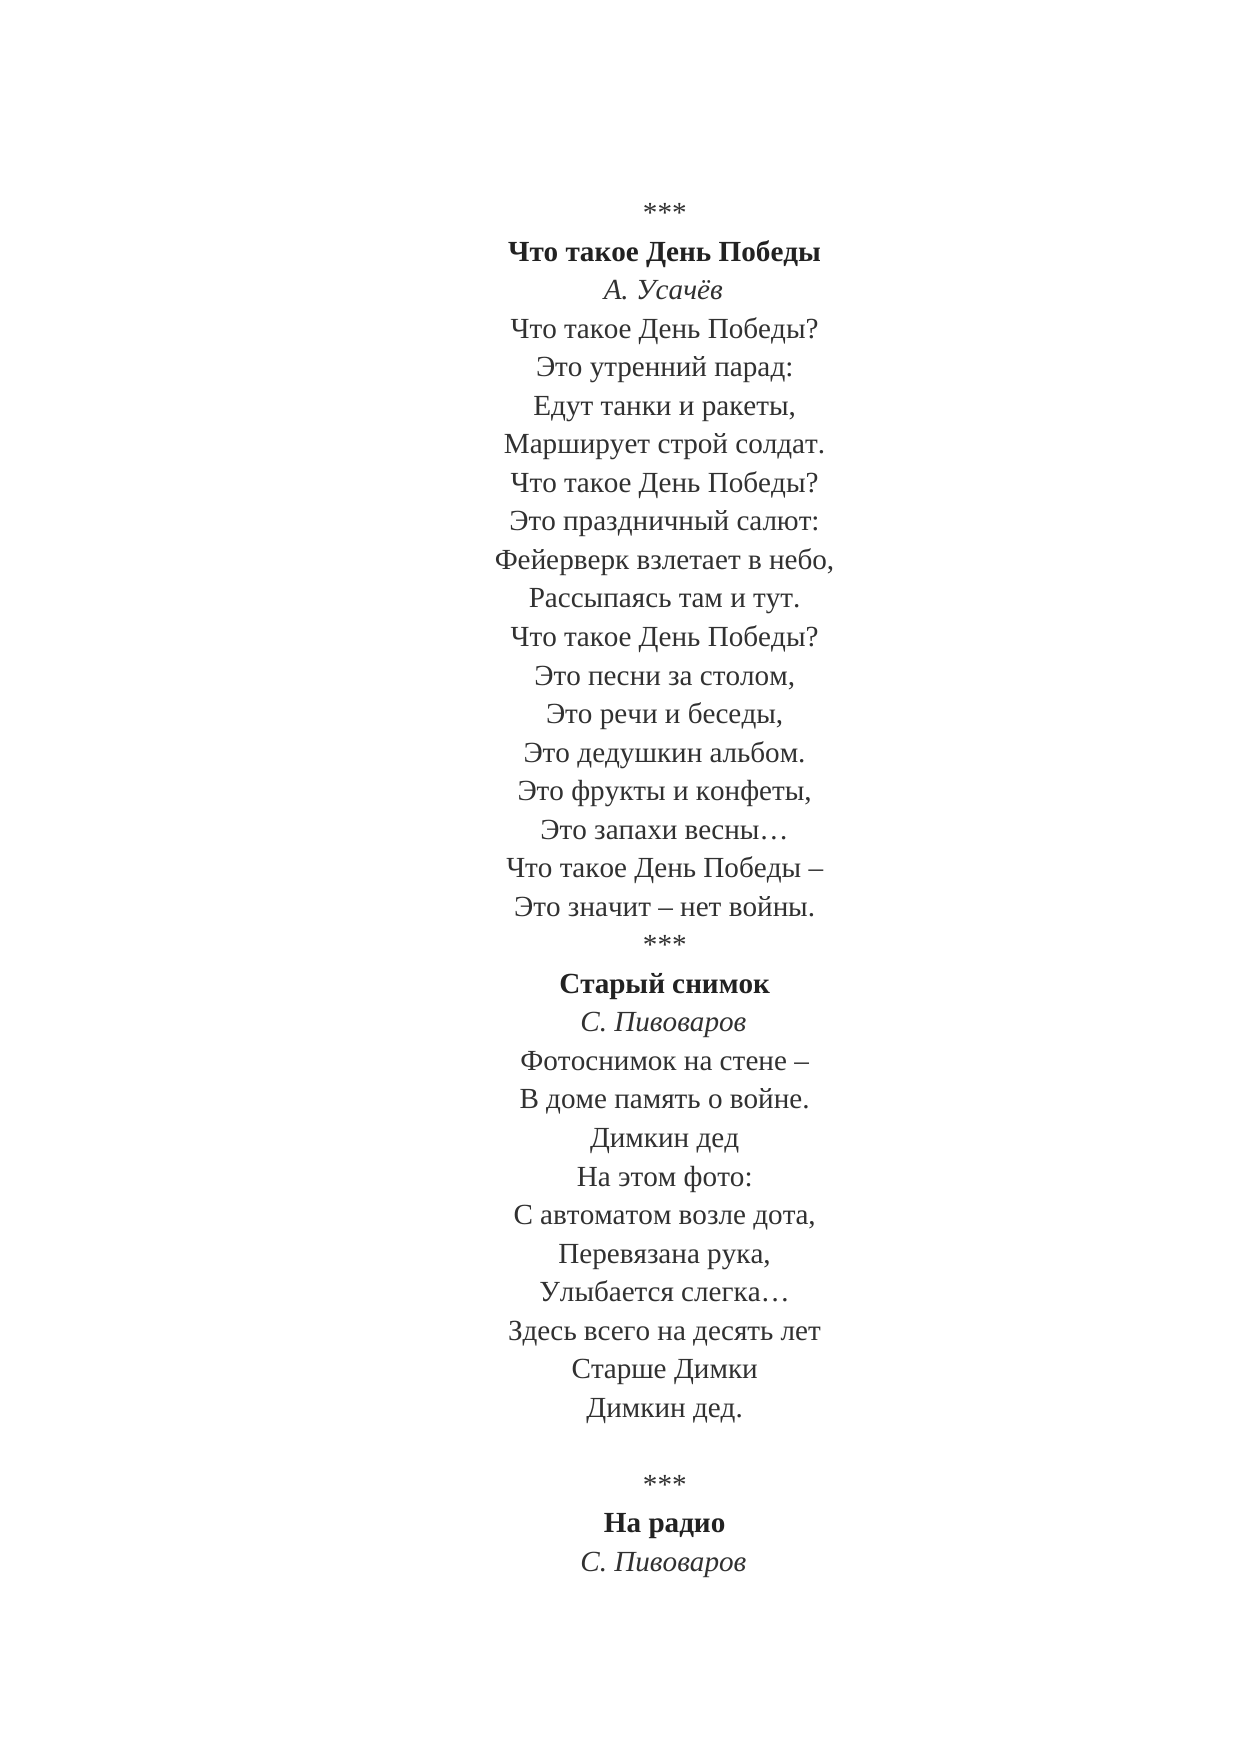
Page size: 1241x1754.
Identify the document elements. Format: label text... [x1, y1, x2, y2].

text С. Пивоваров [177, 1004, 1152, 1038]
text Что такое День Победы? Это песни за столом, Это речи и беседы, Это дедушкин альбом. [177, 619, 1152, 768]
text Фотоснимок на стене – В доме память о войне. Димкин дед На этом фото: С автоматом возле дота, Перевязана рука, Улыбается слегка… [177, 1043, 1152, 1308]
text Что такое День Победы? Это праздничный салют: Фейерверк взлетает в небо, Рассыпаясь там и тут. [177, 465, 1152, 614]
text А. Усачёв [177, 272, 1152, 306]
text *** [177, 195, 1152, 229]
text Что такое День Победы [177, 234, 1152, 267]
text На радио [177, 1506, 1152, 1539]
text *** [177, 927, 1152, 961]
text Это фрукты и конфеты, Это запахи весны… Что такое День Победы – Это значит – нет войны. [177, 773, 1152, 922]
text *** [177, 1467, 1152, 1501]
text С. Пивоваров [177, 1544, 1152, 1578]
text Что такое День Победы? Это утренний парад: Едут танки и ракеты, Марширует строй солдат. [177, 311, 1152, 460]
text Старый снимок [177, 966, 1152, 999]
text Здесь всего на десять лет Старше Димки Димкин дед. [177, 1313, 1152, 1423]
